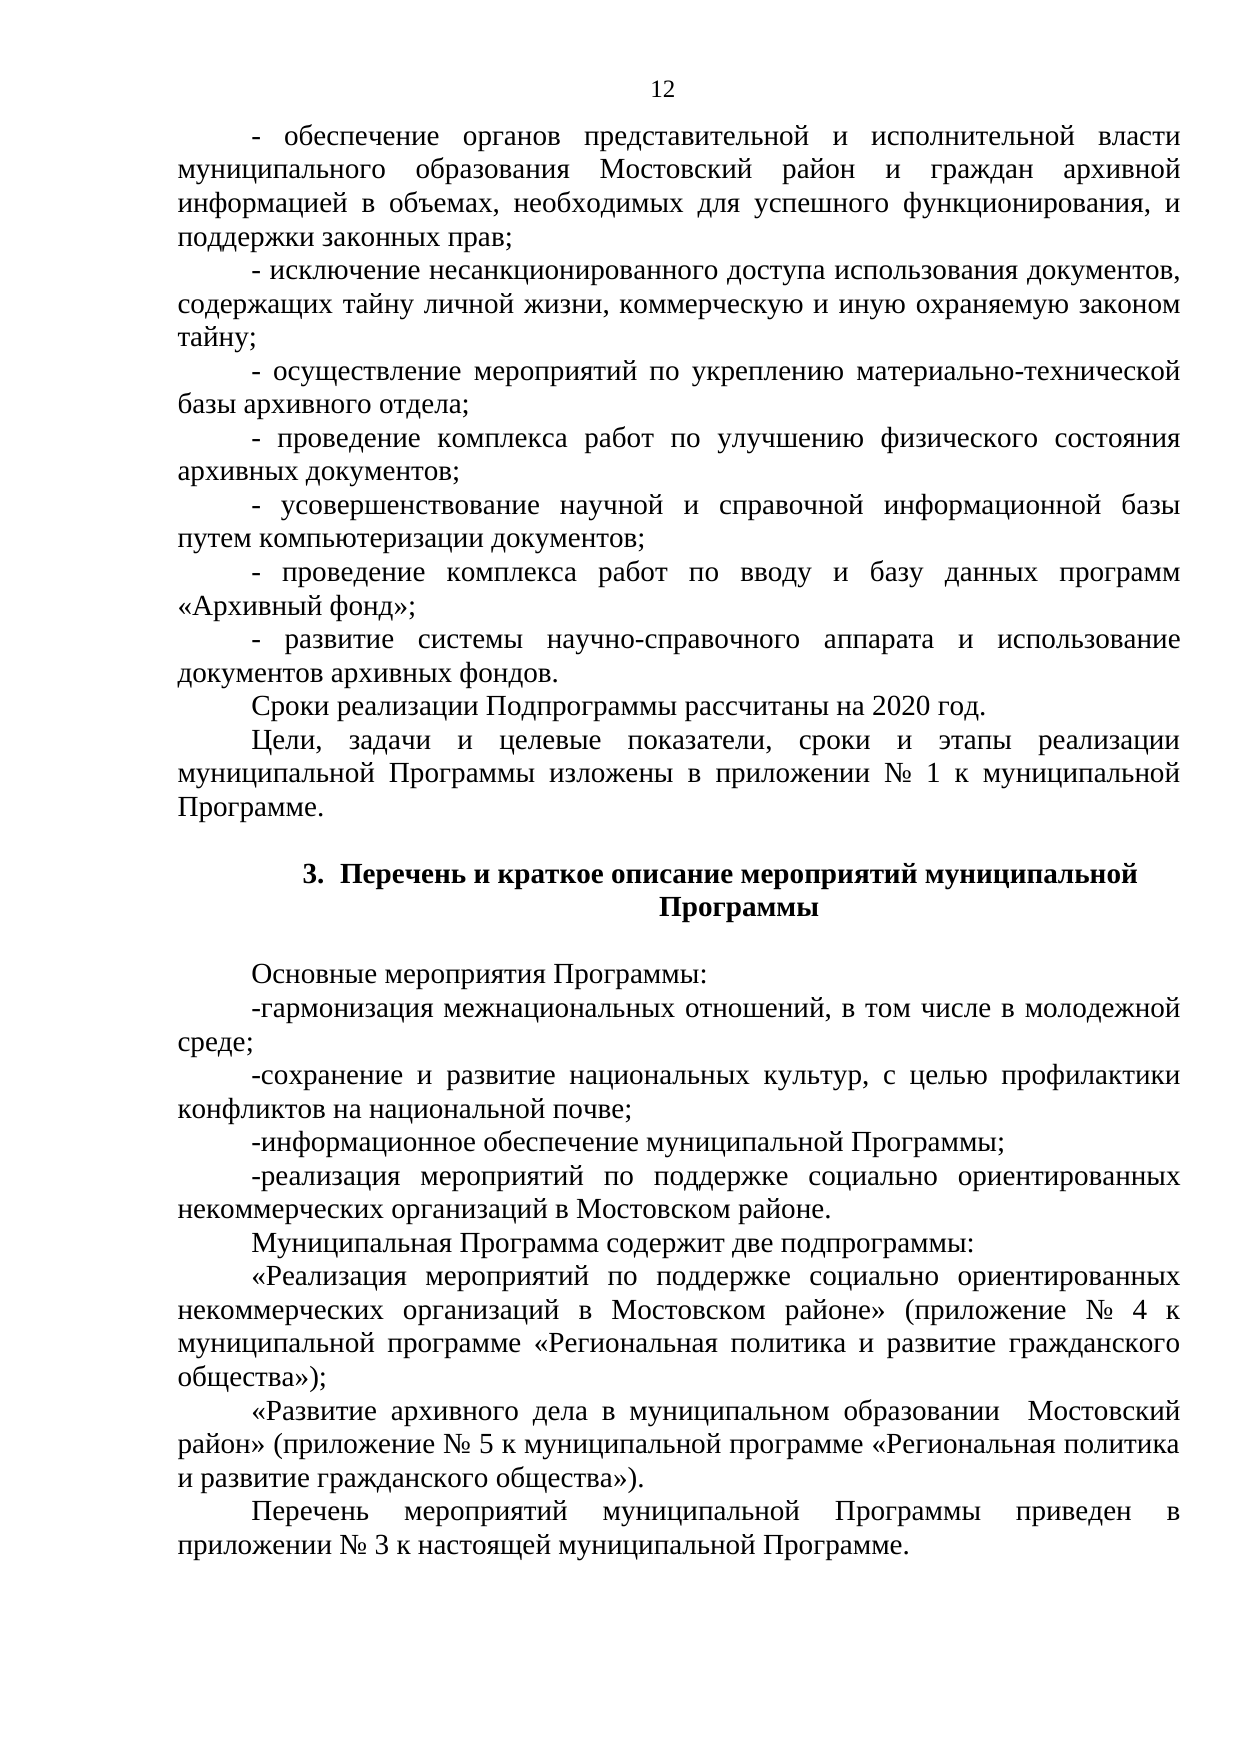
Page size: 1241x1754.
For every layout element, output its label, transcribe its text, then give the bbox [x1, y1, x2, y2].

text -сохранение и развитие национальных культур, с целью профилактики конфликтов на национальной почве; [177, 1057, 1181, 1124]
list Перечень и краткое описание мероприятий муниципальной Программы [259, 856, 1181, 923]
list Сроки реализации Подпрограммы рассчитаны на 2020 год. [177, 688, 1181, 722]
list - обеспечение органов представительной и исполнительной власти муниципального образования Мостовский район и граждан архивной информацией в объемах, необходимых для успешного функционирования, и поддержки законных прав; [177, 118, 1181, 252]
text -гармонизация межнациональных отношений, в том числе в молодежной среде; [177, 990, 1181, 1057]
list - осуществление мероприятий по укреплению материально-технической базы архивного отдела; [177, 353, 1181, 420]
text Муниципальная Программа содержит две подпрограммы: [177, 1225, 1181, 1258]
list - исключение несанкционированного доступа использования документов, содержащих тайну личной жизни, коммерческую и иную охраняемую законом тайну; [177, 252, 1181, 353]
text Цели, задачи и целевые показатели, сроки и этапы реализации муниципальной Программы изложены в приложении № 1 к муниципальной Программе. [177, 722, 1181, 822]
text -реализация мероприятий по поддержке социально ориентированных некоммерческих организаций в Мостовском районе. [177, 1158, 1181, 1225]
list - проведение комплекса работ по вводу и базу данных программ «Архивный фонд»; [177, 554, 1181, 621]
list - усовершенствование научной и справочной информационной базы путем компьютеризации документов; [177, 487, 1181, 554]
text «Развитие архивного дела в муниципальном образовании Мостовский район» (приложение № 5 к муниципальной программе «Региональная политика и развитие гражданского общества»). [177, 1393, 1181, 1493]
text «Реализация мероприятий по поддержке социально ориентированных некоммерческих организаций в Мостовском районе» (приложение № 4 к муниципальной программе «Региональная политика и развитие гражданского общества»); [177, 1258, 1181, 1393]
text -информационное обеспечение муниципальной Программы; [177, 1124, 1181, 1158]
text Перечень мероприятий муниципальной Программы приведен в приложении № 3 к настоящей муниципальной Программе. [177, 1493, 1181, 1560]
list - развитие системы научно-справочного аппарата и использование документов архивных фондов. [177, 621, 1181, 688]
list - проведение комплекса работ по улучшению физического состояния архивных документов; [177, 420, 1181, 487]
text Основные мероприятия Программы: [177, 957, 1181, 990]
